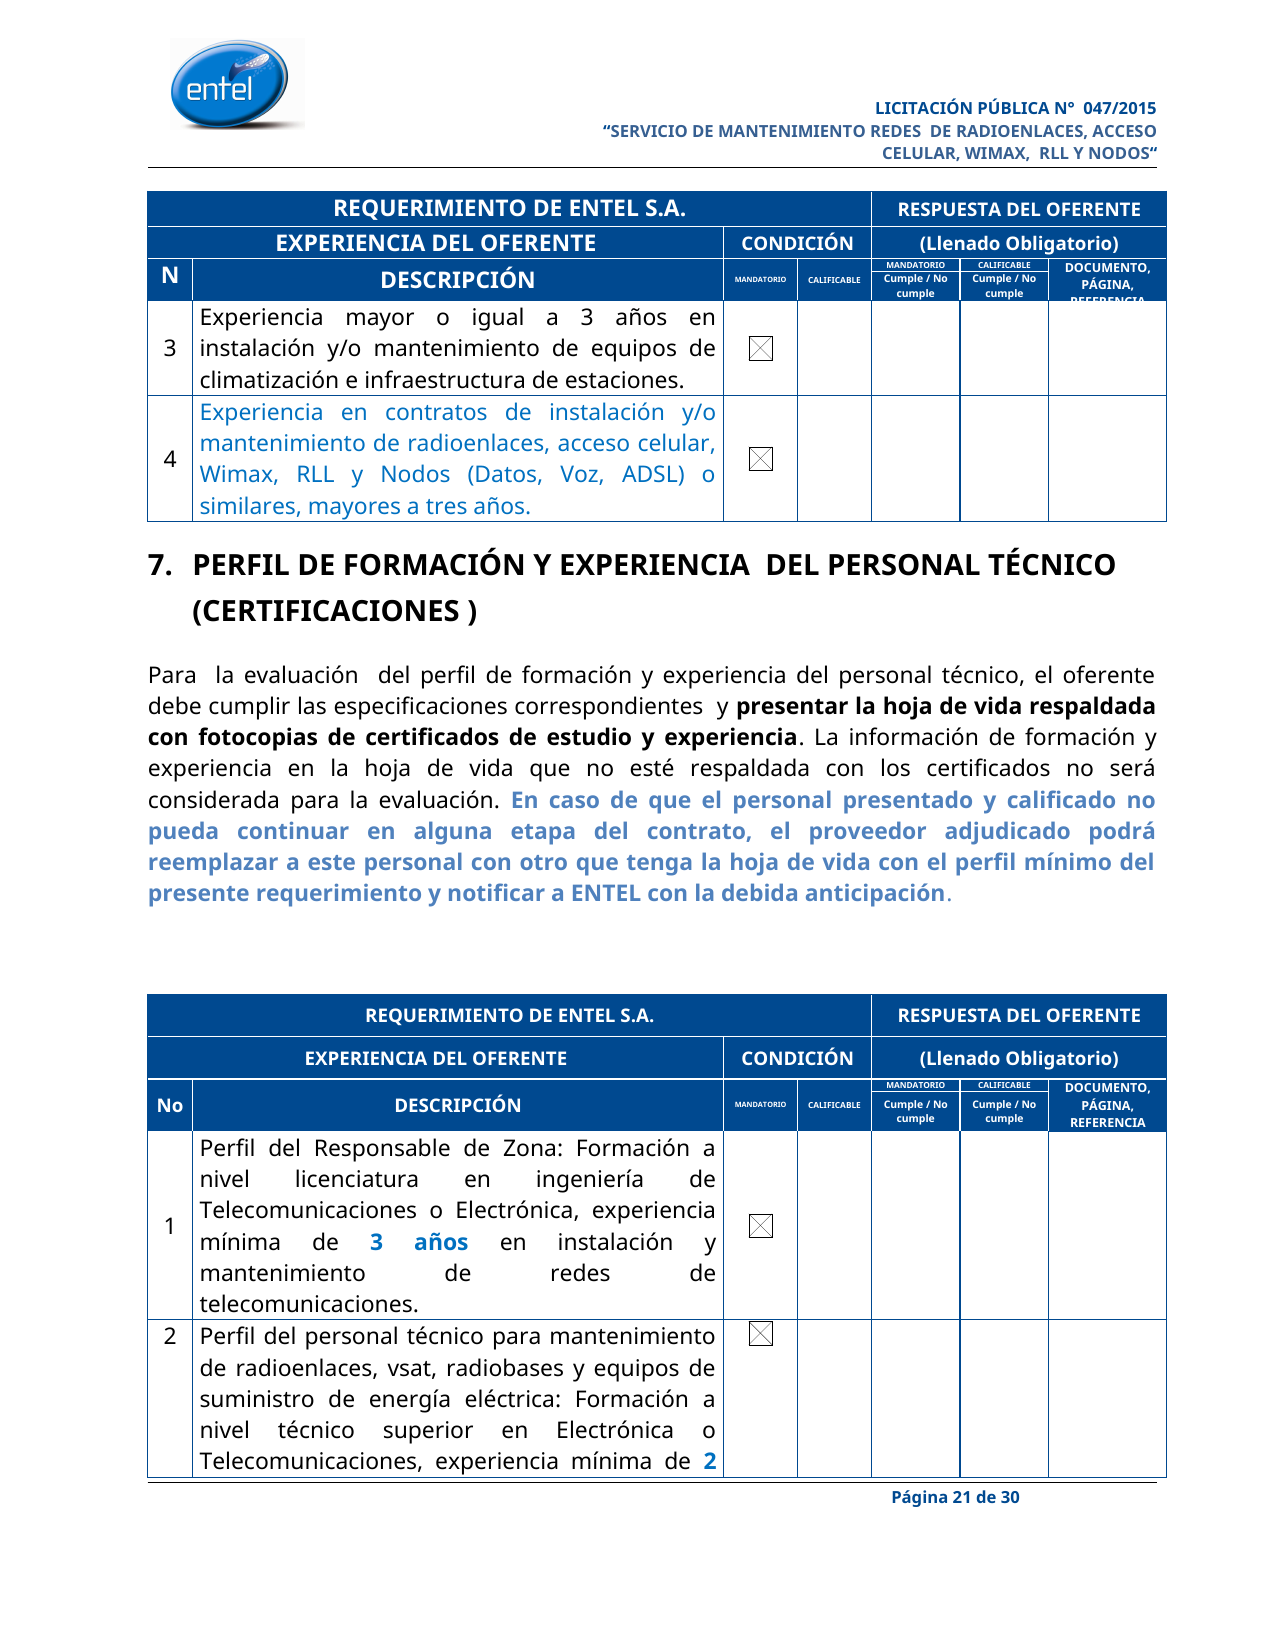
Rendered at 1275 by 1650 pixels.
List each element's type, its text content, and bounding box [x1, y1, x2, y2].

table_cell 1 [148, 1132, 192, 1319]
table_cell (Llenado Obligatorio) [872, 1037, 1166, 1078]
table_cell DOCUMENTO, PÁGINA, REFERENCIA [1049, 1080, 1166, 1131]
table_cell 3 [148, 301, 192, 395]
table_cell [1049, 1320, 1166, 1477]
table_cell DESCRIPCIÓN [193, 259, 723, 300]
table_cell [872, 396, 959, 521]
table_cell [961, 301, 1048, 395]
table_cell [1049, 396, 1166, 521]
table_cell EXPERIENCIA DEL OFERENTE [148, 1037, 723, 1078]
table_cell Cumple / No cumple [872, 272, 959, 300]
table_cell [872, 301, 959, 395]
table_cell Experiencia en contratos de instalación y/o mantenimiento de radioenlaces, acceso celular, Wimax, RLL y Nodos (Datos, Voz, ADSL) o similares, mayores a tres años. [193, 396, 723, 521]
table_cell [961, 1132, 1048, 1319]
table_cell EXPERIENCIA DEL OFERENTE [148, 227, 723, 258]
table_cell No [148, 259, 192, 300]
table_cell [724, 396, 797, 521]
table_cell DESCRIPCIÓN [193, 1080, 723, 1131]
table_cell [872, 1132, 959, 1319]
table_cell Cumple / No cumple [961, 272, 1048, 300]
table_cell [724, 1132, 797, 1319]
table_cell [798, 396, 871, 521]
table_cell No [148, 1080, 192, 1131]
table_cell MANDATORIO [724, 259, 797, 300]
table_cell CONDICIÓN [724, 1037, 871, 1078]
table_cell [1049, 301, 1166, 395]
table_cell 2 [148, 1320, 192, 1477]
table_cell [724, 301, 797, 395]
table_cell (Llenado Obligatorio) [872, 227, 1166, 258]
table_cell Cumple / No cumple [872, 1092, 959, 1131]
table_cell Perfil del Responsable de Zona: Formación a nivel licenciatura en ingeniería de Telecomunicaciones o Electrónica, experiencia mínima de 3 años en instalación y mantenimiento de redes de telecomunicaciones. [193, 1132, 723, 1319]
table_cell [798, 1132, 871, 1319]
table_cell CALIFICABLE [798, 259, 871, 300]
table_header REQUERIMIENTO DE ENTEL S.A. [148, 995, 871, 1036]
list PERFIL DE FORMACIÓN Y EXPERIENCIA DEL PERSONAL TÉCNICO (CERTIFICACIONES ) [148, 545, 1157, 630]
table_cell [872, 1320, 959, 1477]
table_cell [961, 1320, 1048, 1477]
text Para la evaluación del perfil de formación y experiencia del personal técnico, el oferente debe cumplir las especificaciones correspondientes y presentar la hoja de vida respaldada con fotocopias de certificados de estudio y experiencia. La información de formación y experiencia en la hoja de vida que no esté respaldada con los certificados no será considerada para la evaluación. En caso de que el personal presentado y calificado no pueda continuar en alguna etapa del contrato, el proveedor adjudicado podrá reemplazar a este personal con otro que tenga la hoja de vida con el perfil mínimo del presente requerimiento y notificar a ENTEL con la debida anticipación. [148, 659, 1157, 909]
table_header RESPUESTA DEL OFERENTE [872, 995, 1166, 1036]
table_cell Cumple / No cumple [961, 1092, 1048, 1131]
table_cell [798, 1320, 871, 1477]
table_cell [798, 301, 871, 395]
table_header RESPUESTA DEL OFERENTE [872, 192, 1166, 226]
table_cell DOCUMENTO, PÁGINA, REFERENCIA [1049, 259, 1166, 300]
table_cell CALIFICABLE [798, 1080, 871, 1131]
table_cell [724, 1320, 797, 1477]
table_header REQUERIMIENTO DE ENTEL S.A. [148, 192, 871, 226]
table_cell Experiencia mayor o igual a 3 años en instalación y/o mantenimiento de equipos de climatización e infraestructura de estaciones. [193, 301, 723, 395]
table_cell CONDICIÓN [724, 227, 871, 258]
table_cell [961, 396, 1048, 521]
table_cell [1049, 1132, 1166, 1319]
picture [170, 38, 305, 130]
table_cell 4 [148, 396, 192, 521]
table_cell MANDATORIO [724, 1080, 797, 1131]
